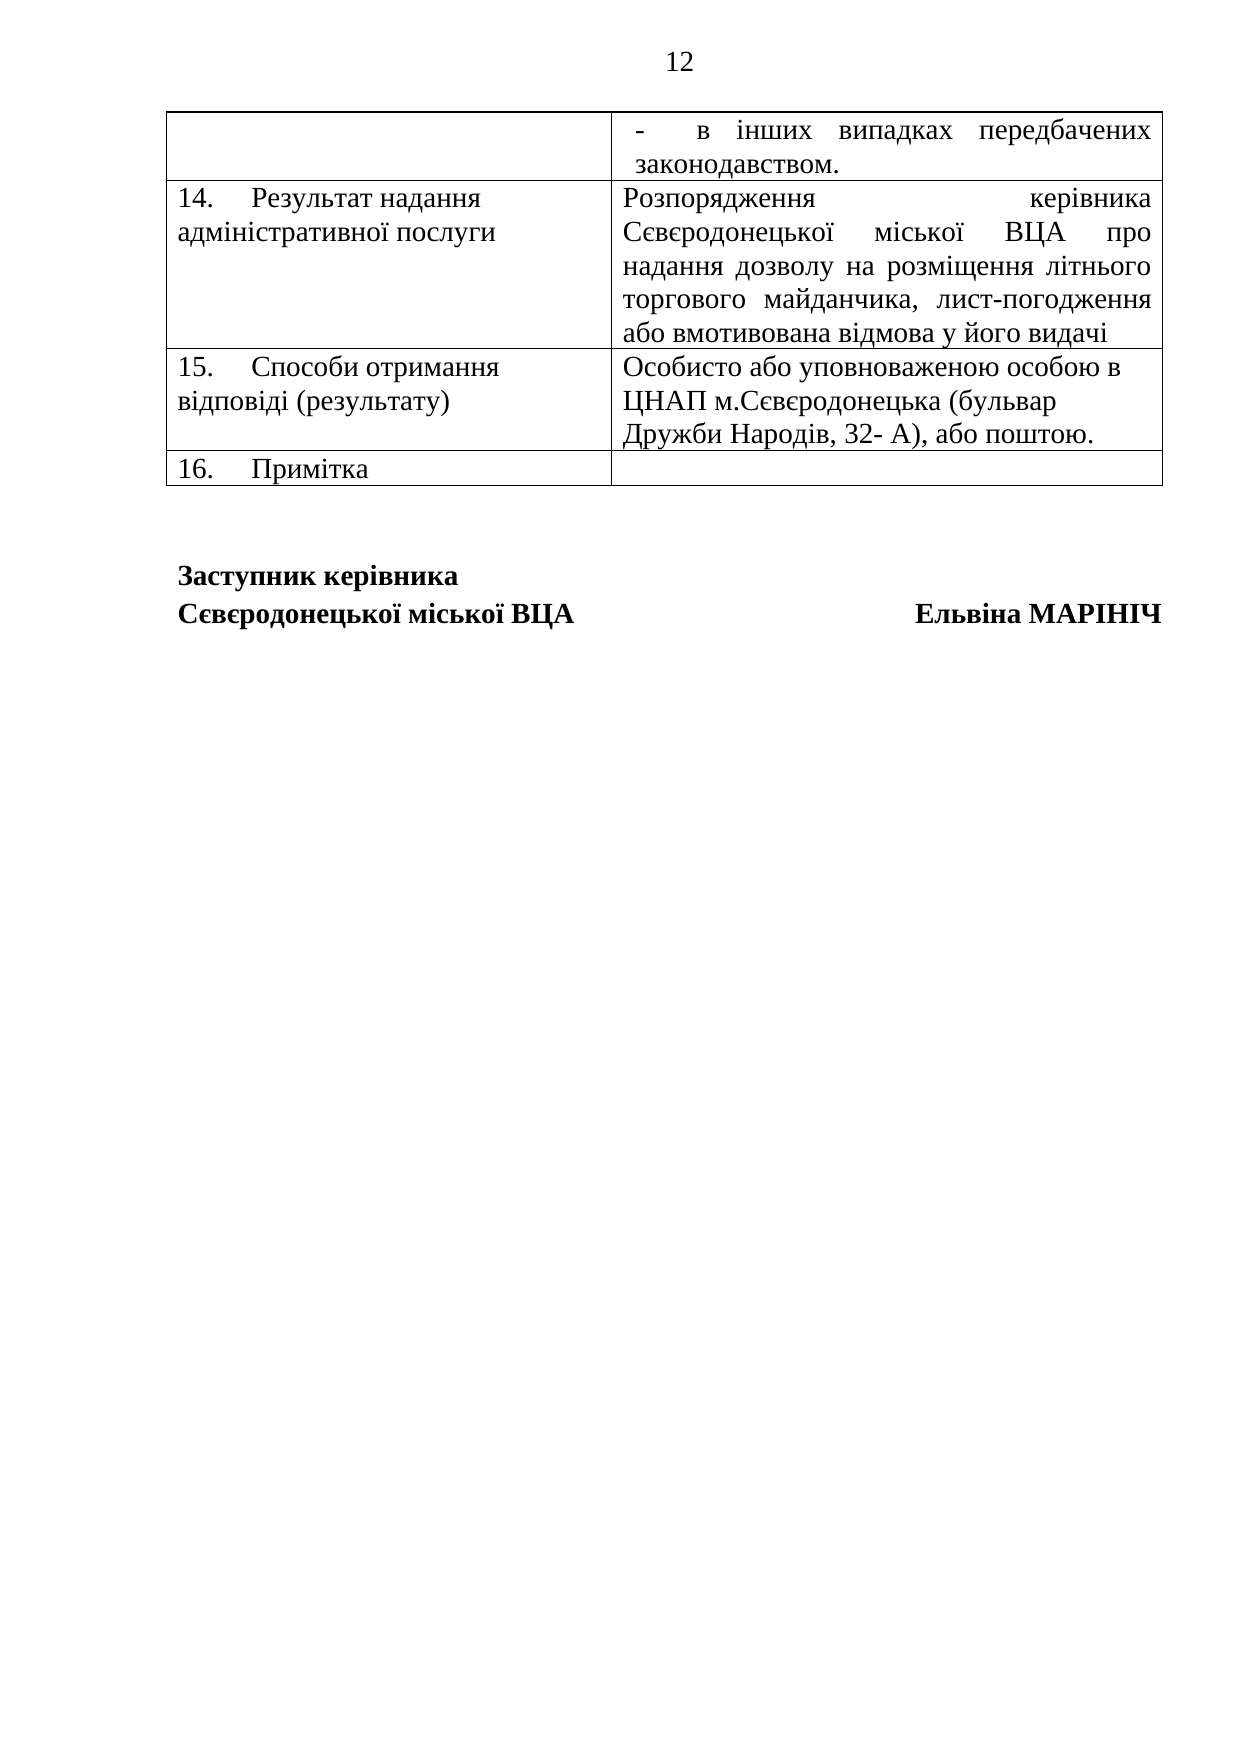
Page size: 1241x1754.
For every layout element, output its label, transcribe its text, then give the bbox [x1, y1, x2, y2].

list Сєвєродонецької міської ВЦА Ельвіна МАРІНІЧ [177, 596, 1181, 630]
list Заступник керівника [177, 558, 1181, 591]
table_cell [167, 113, 611, 179]
table_cell 14. Результат надання адміністративної послуги [167, 181, 611, 348]
table_cell 15. Способи отримання відповіді (результату) [167, 349, 611, 450]
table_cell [612, 113, 1162, 179]
table_cell Розпорядження керівника Сєвєродонецької міської ВЦА про надання дозволу на розміщення літнього торгового майданчика, лист-погодження або вмотивована відмова у його видачі [612, 181, 1162, 348]
table_cell Особисто або уповноваженою особою в ЦНАП м.Сєвєродонецька (бульвар Дружби Народів, 32- А), або поштою. [612, 349, 1162, 450]
table_cell 16. Примітка [167, 451, 611, 484]
table_cell [612, 451, 1162, 484]
